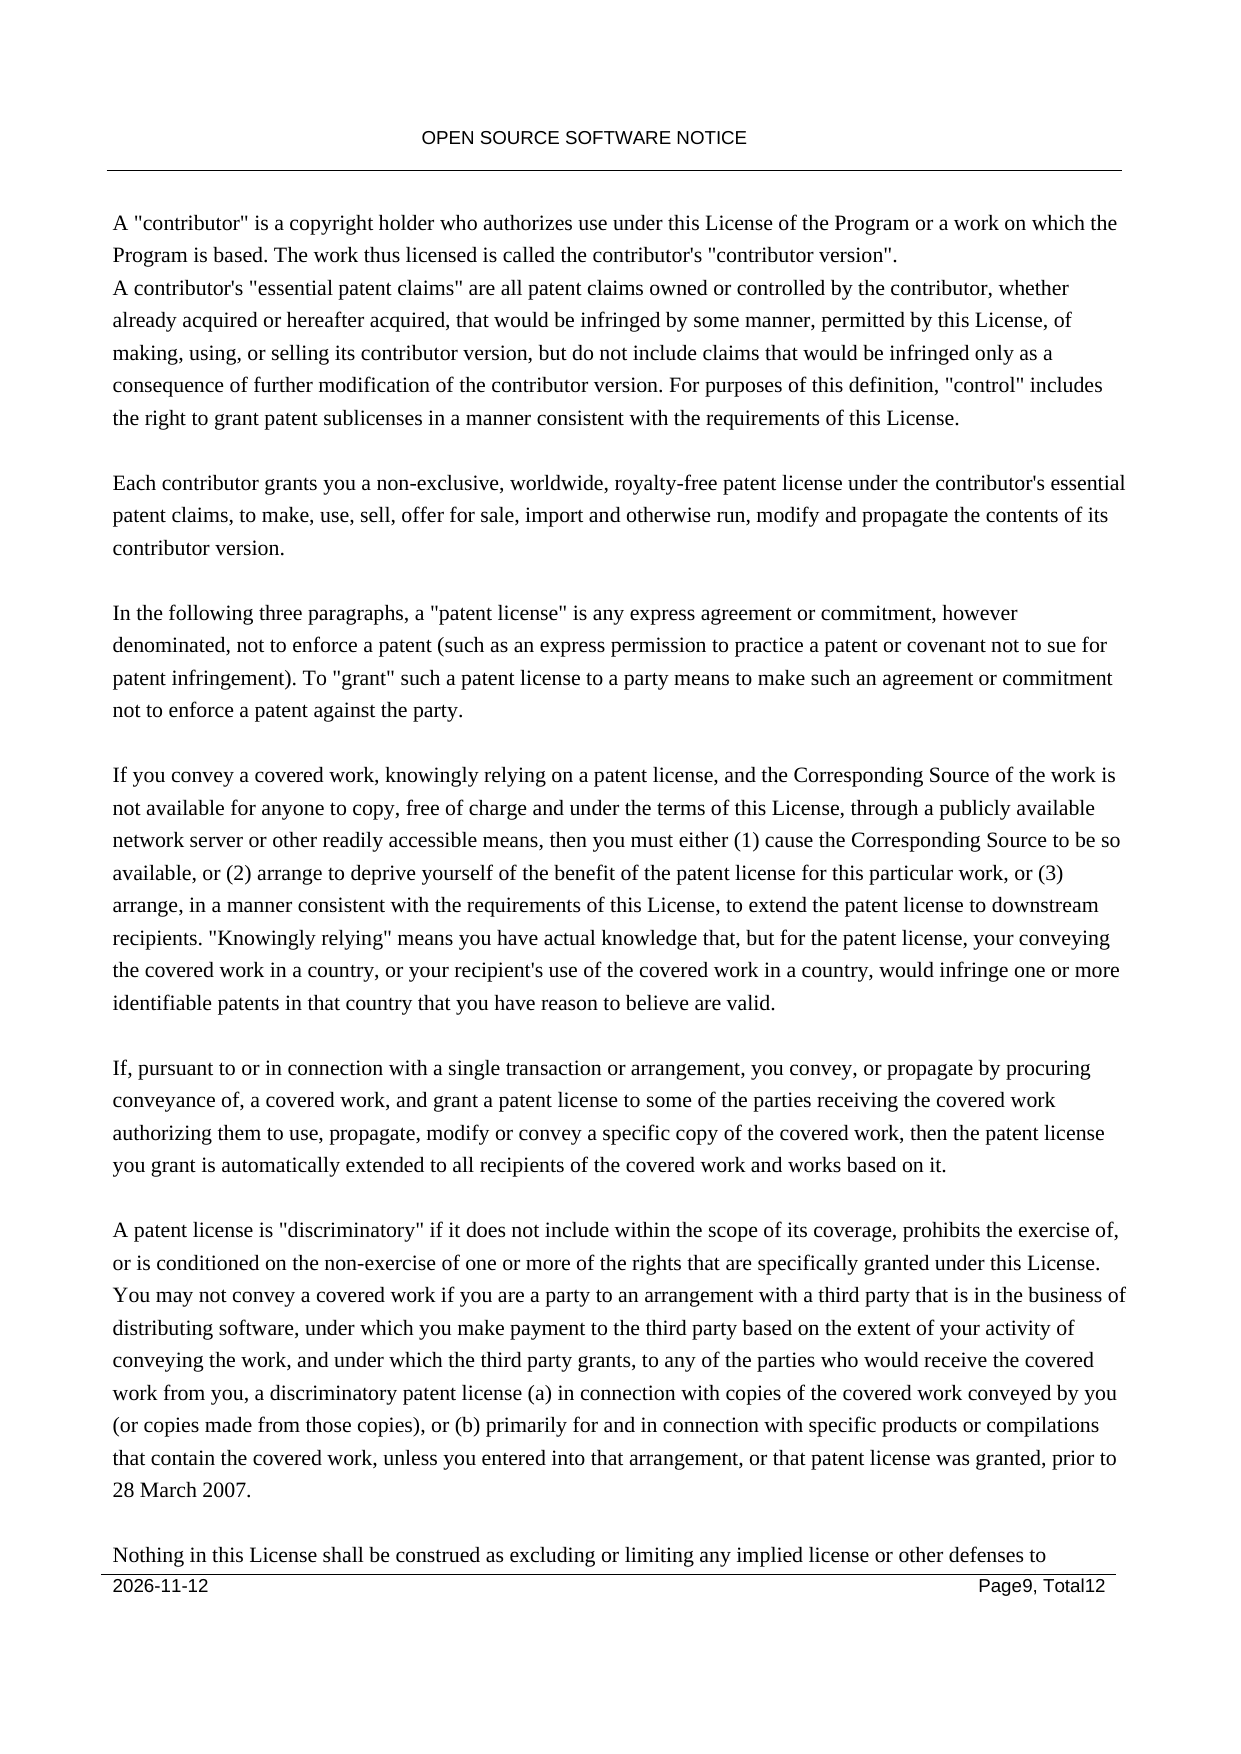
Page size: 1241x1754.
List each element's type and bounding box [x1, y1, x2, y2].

text [112, 206, 1128, 1571]
